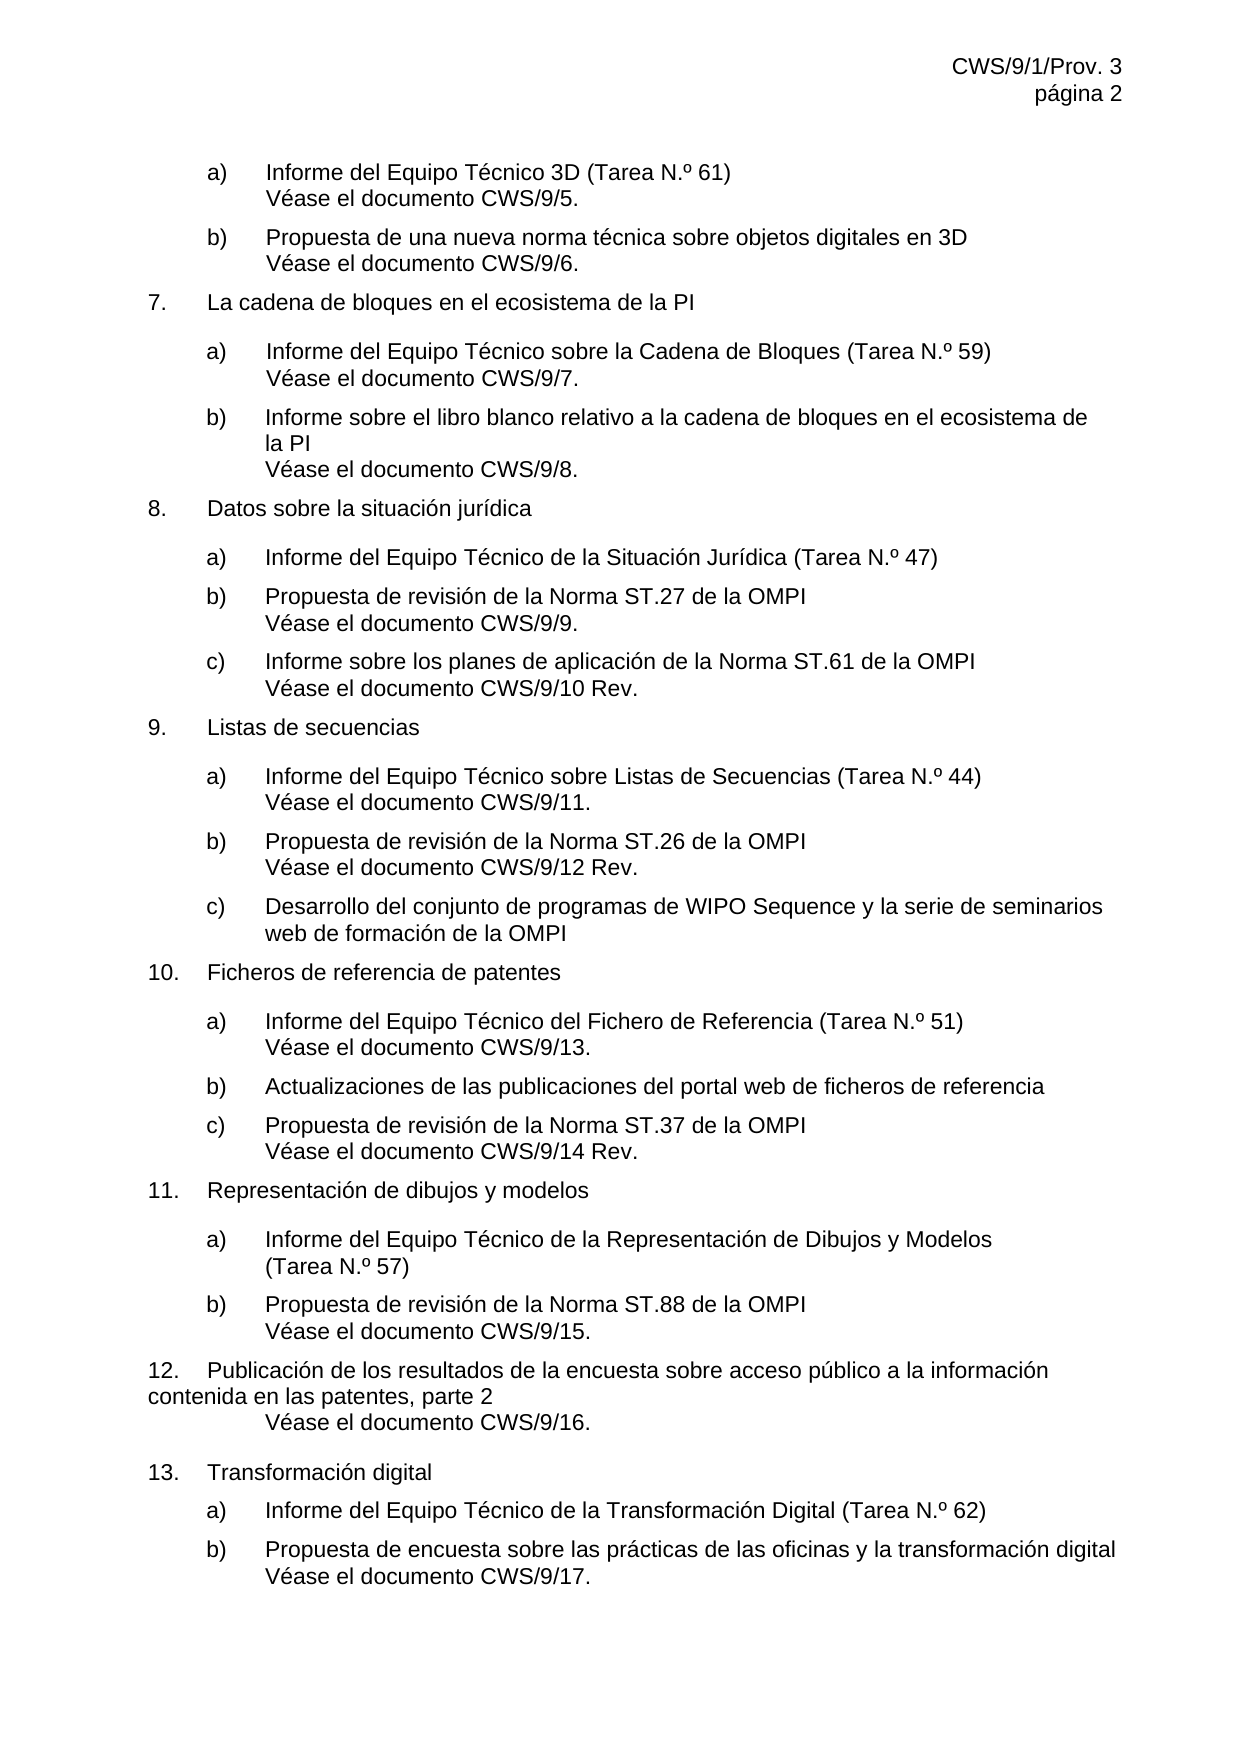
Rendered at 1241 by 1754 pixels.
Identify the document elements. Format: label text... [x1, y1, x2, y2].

text a) Informe del Equipo Técnico sobre Listas de Secuencias (Tarea N.º 44) Véase el documento CWS/9/11. [206, 763, 1122, 816]
text b) Propuesta de revisión de la Norma ST.88 de la OMPI Véase el documento CWS/9/15. [206, 1291, 1122, 1344]
text 11. Representación de dibujos y modelos [148, 1177, 1122, 1203]
text a) Informe del Equipo Técnico de la Situación Jurídica (Tarea N.º 47) [206, 544, 1122, 571]
text a) Informe del Equipo Técnico del Fichero de Referencia (Tarea N.º 51) Véase el documento CWS/9/13. [206, 1008, 1122, 1060]
text 9. Listas de secuencias [148, 713, 1122, 740]
text a) Informe del Equipo Técnico de la Representación de Dibujos y Modelos (Tarea N.º 57) [206, 1226, 1122, 1279]
text c) Propuesta de revisión de la Norma ST.37 de la OMPI Véase el documento CWS/9/14 Rev. [206, 1112, 1122, 1164]
text c) Informe sobre los planes de aplicación de la Norma ST.61 de la OMPI Véase el documento CWS/9/10 Rev. [206, 648, 1122, 701]
text 12. Publicación de los resultados de la encuesta sobre acceso público a la información contenida en las patentes, parte 2 [148, 1357, 1122, 1409]
text 8. Datos sobre la situación jurídica [148, 495, 1122, 521]
text b) Propuesta de revisión de la Norma ST.26 de la OMPI Véase el documento CWS/9/12 Rev. [206, 828, 1122, 881]
text a) Informe del Equipo Técnico 3D (Tarea N.º 61) Véase el documento CWS/9/5. [207, 158, 1122, 211]
text b) Propuesta de una nueva norma técnica sobre objetos digitales en 3D Véase el documento CWS/9/6. [207, 224, 1122, 276]
text a) Informe del Equipo Técnico sobre la Cadena de Bloques (Tarea N.º 59) Véase el documento CWS/9/7. [206, 338, 1122, 391]
text c) Desarrollo del conjunto de programas de WIPO Sequence y la serie de seminarios web de formación de la OMPI [206, 893, 1122, 946]
text a) Informe del Equipo Técnico de la Transformación Digital (Tarea N.º 62) [206, 1497, 1122, 1524]
text Véase el documento CWS/9/16. [206, 1409, 1122, 1436]
text 7. La cadena de bloques en el ecosistema de la PI [148, 289, 1122, 315]
text b) Informe sobre el libro blanco relativo a la cadena de bloques en el ecosistema de la PI Véase el documento CWS/9/8. [206, 403, 1122, 482]
text 13. Transformación digital [148, 1459, 1122, 1485]
text b) Actualizaciones de las publicaciones del portal web de ficheros de referencia [206, 1073, 1122, 1099]
text b) Propuesta de revisión de la Norma ST.27 de la OMPI Véase el documento CWS/9/9. [206, 583, 1122, 636]
text 10. Ficheros de referencia de patentes [148, 958, 1122, 985]
text b) Propuesta de encuesta sobre las prácticas de las oficinas y la transformación digital Véase el documento CWS/9/17. [206, 1536, 1122, 1589]
